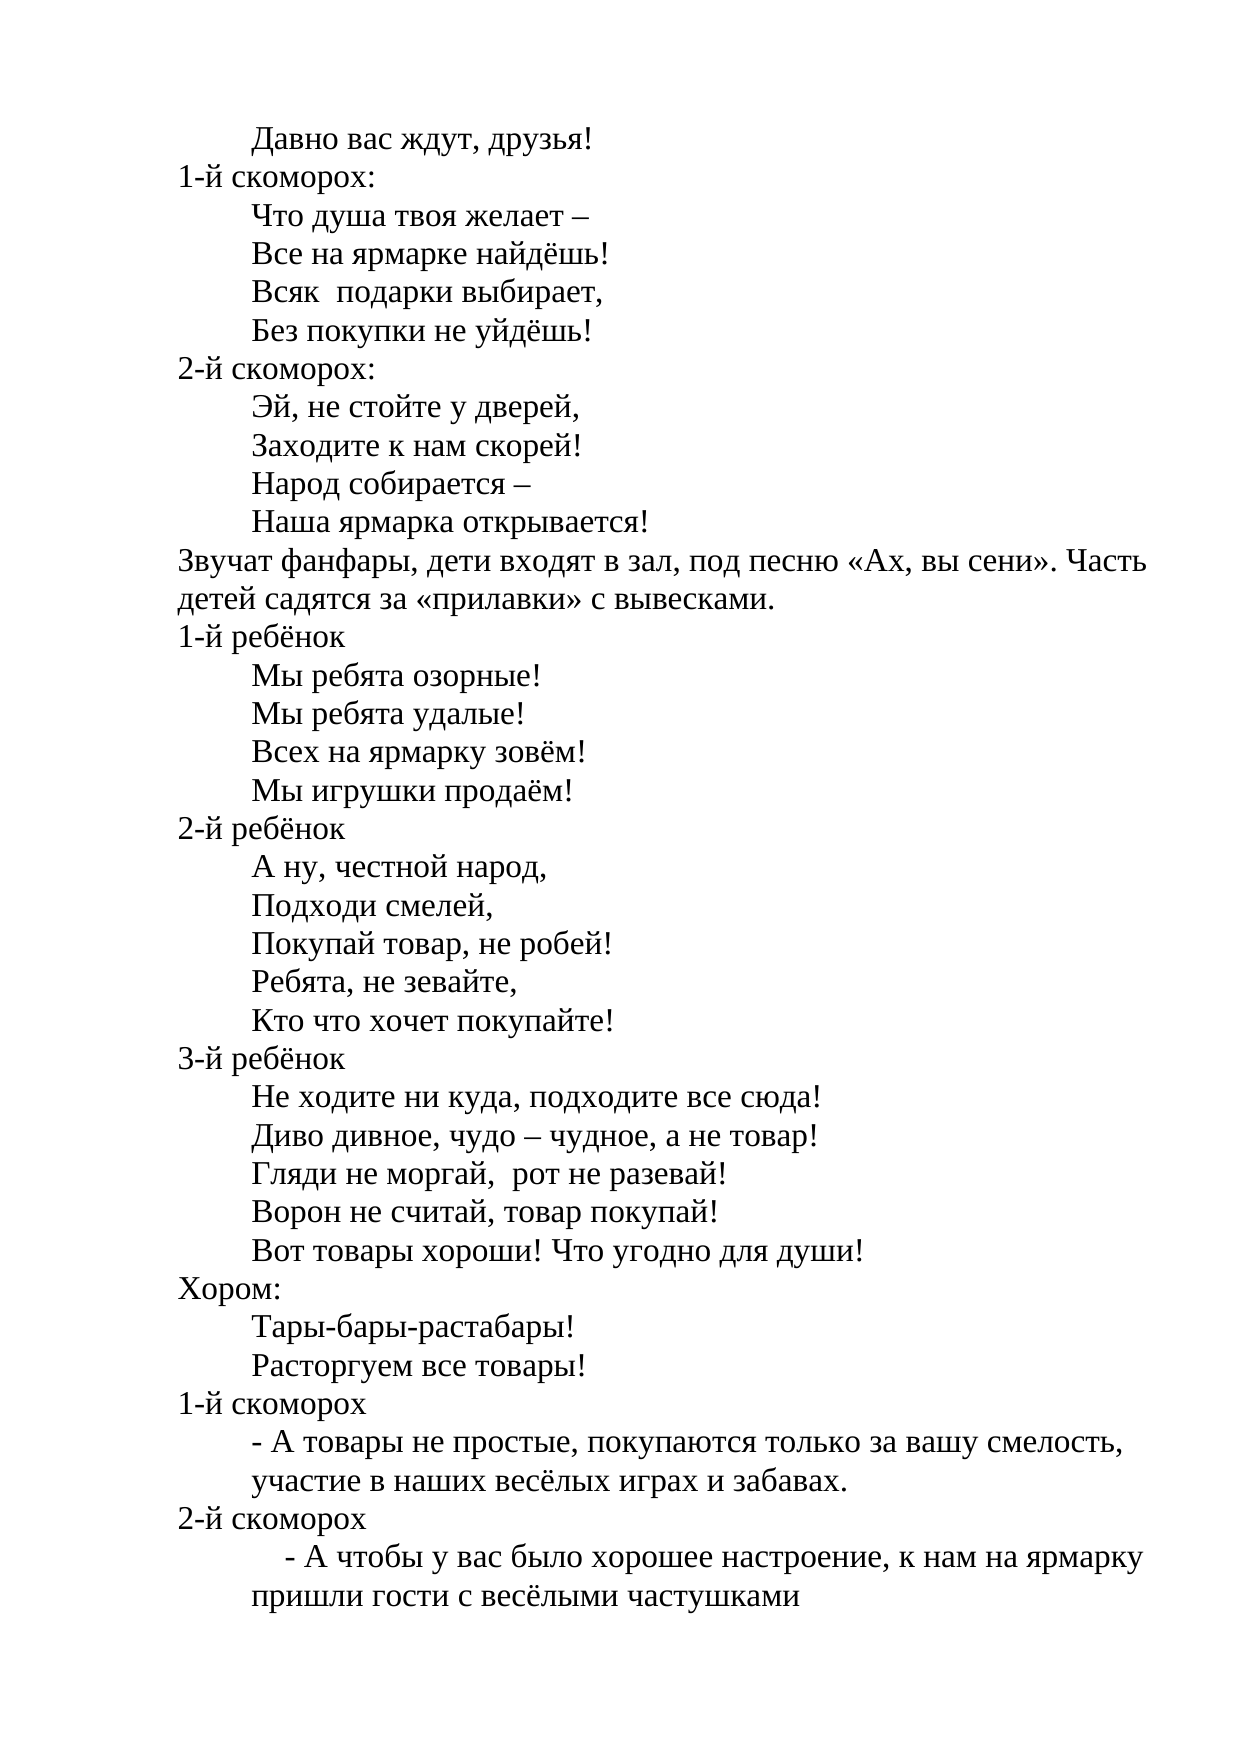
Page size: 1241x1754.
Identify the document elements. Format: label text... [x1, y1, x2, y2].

text Диво дивное, чудо – чудное, а не товар! [251, 1115, 1152, 1153]
text 1-й скоморох: [177, 156, 1152, 195]
text Без покупки не уйдёшь! [251, 310, 1152, 348]
text Эй, не стойте у дверей, [251, 386, 1152, 425]
text Наша ярмарка открывается! [251, 501, 1152, 540]
text Всяк подарки выбирает, [251, 271, 1152, 310]
text Вот товары хороши! Что угодно для души! [251, 1230, 1152, 1268]
text 3-й ребёнок [177, 1038, 1152, 1076]
text Ворон не считай, товар покупай! [251, 1191, 1152, 1230]
text 1-й скоморох [177, 1383, 1152, 1421]
text Покупай товар, не робей! [251, 923, 1152, 961]
text Мы ребята удалые! [251, 693, 1152, 731]
text Звучат фанфары, дети входят в зал, под песню «Ах, вы сени». Часть детей садятся за «прилавки» с вывесками. [177, 540, 1152, 616]
text Хором: [177, 1268, 1152, 1306]
text 2-й скоморох: [177, 348, 1152, 386]
text 1-й ребёнок [177, 616, 1152, 655]
text Давно вас ждут, друзья! [251, 118, 1152, 156]
text Расторгуем все товары! [251, 1345, 1152, 1383]
text Мы ребята озорные! [251, 655, 1152, 693]
text Гляди не моргай, рот не разевай! [251, 1153, 1152, 1191]
text Кто что хочет покупайте! [251, 1000, 1152, 1038]
text Ребята, не зевайте, [251, 961, 1152, 1000]
text Тары-бары-растабары! [251, 1306, 1152, 1345]
text А ну, честной народ, [251, 846, 1152, 885]
text Народ собирается – [251, 463, 1152, 501]
text 2-й ребёнок [177, 808, 1152, 846]
text Мы игрушки продаём! [251, 770, 1152, 808]
text Всех на ярмарку зовём! [251, 731, 1152, 770]
text Заходите к нам скорей! [251, 425, 1152, 463]
text - А чтобы у вас было хорошее настроение, к нам на ярмарку пришли гости с весёлыми частушками [251, 1536, 1152, 1613]
text Все на ярмарке найдёшь! [251, 233, 1152, 271]
text 2-й скоморох [177, 1498, 1152, 1536]
text Подходи смелей, [251, 885, 1152, 923]
text - А товары не простые, покупаются только за вашу смелость, участие в наших весёлых играх и забавах. [251, 1421, 1152, 1498]
text Что душа твоя желает – [251, 195, 1152, 233]
text Не ходите ни куда, подходите все сюда! [251, 1076, 1152, 1115]
